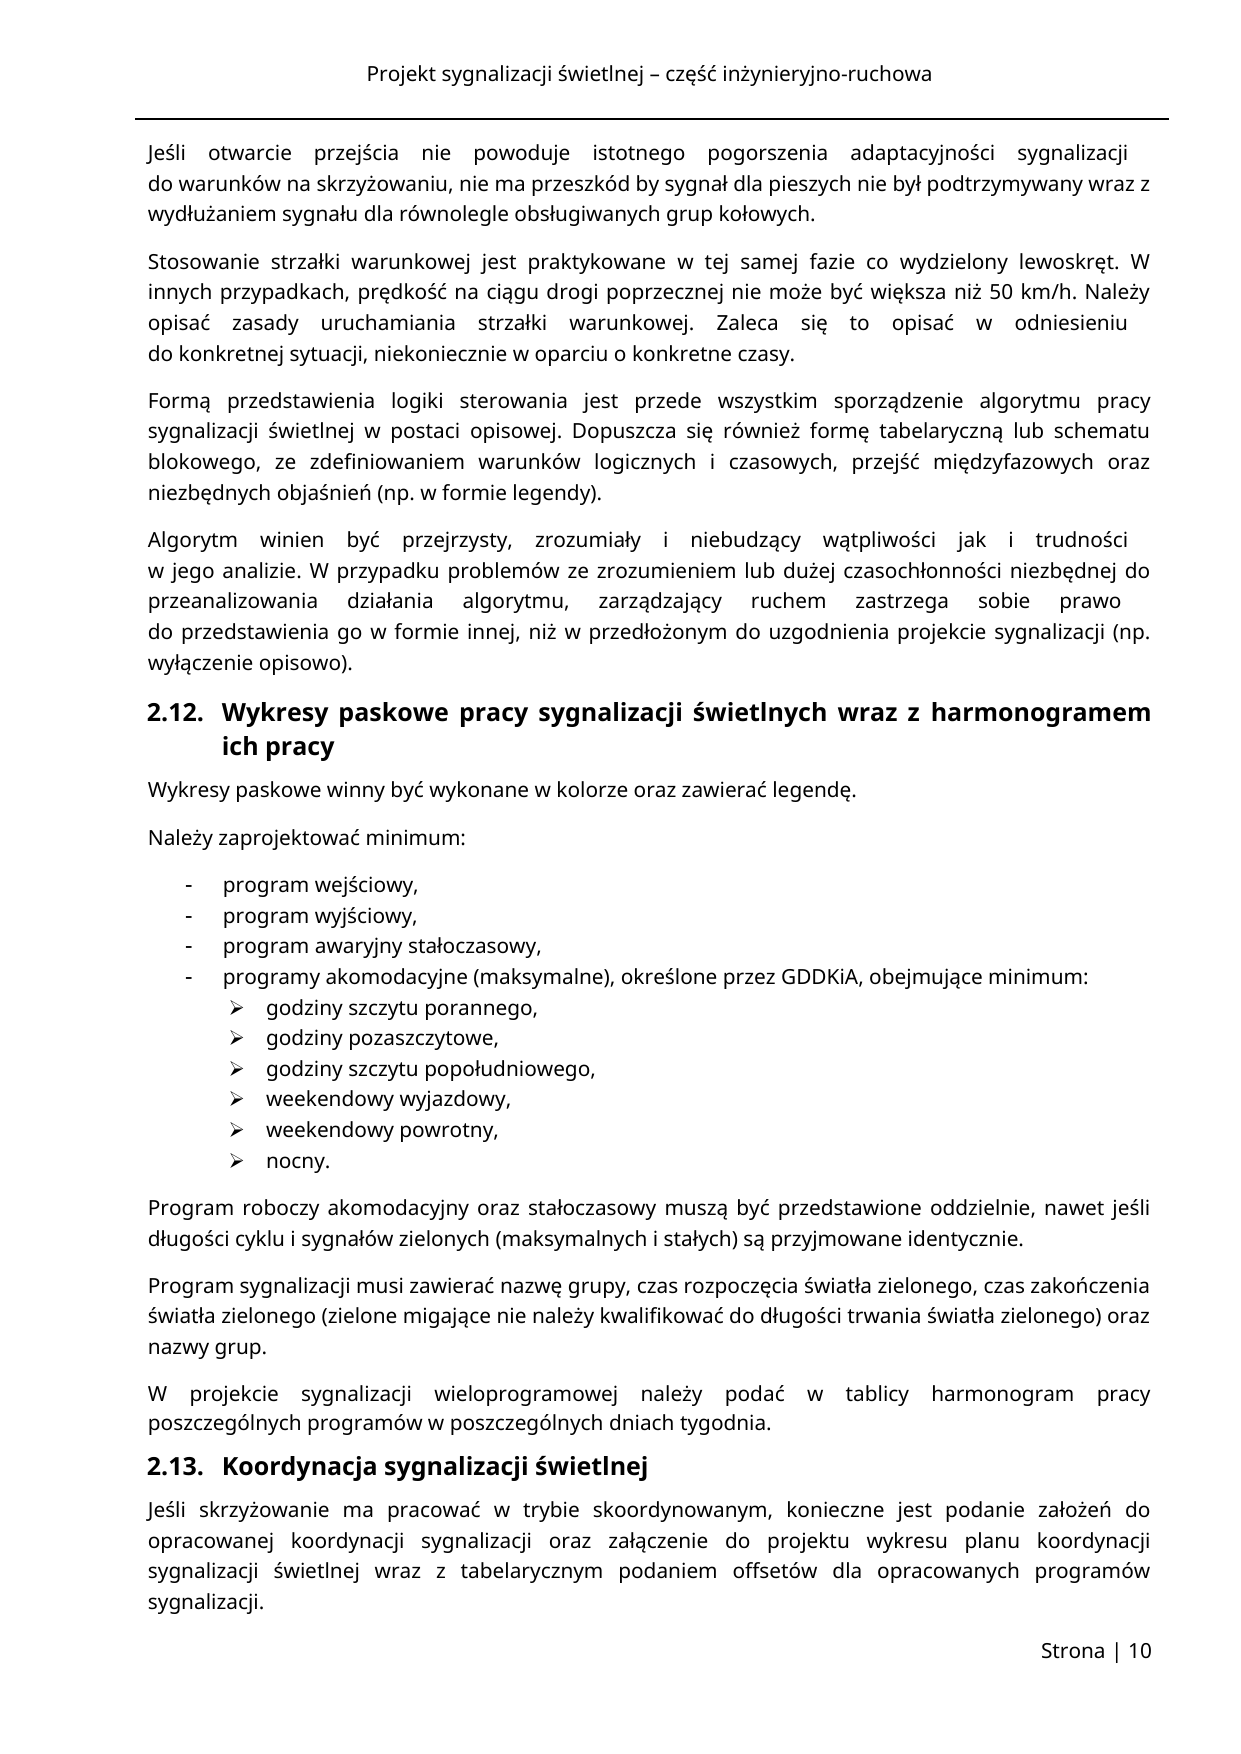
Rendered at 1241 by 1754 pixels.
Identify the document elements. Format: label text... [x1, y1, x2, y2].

list nocny. [228, 1146, 1152, 1174]
subtitle Wykresy paskowe pracy sygnalizacji świetlnych wraz z harmonogramem ich pracy [147, 695, 1152, 763]
text Algorytm winien być przejrzysty, zrozumiały i niebudzący wątpliwości jak i trudności w jego analizie. W przypadku problemów ze zrozumieniem lub dużej czasochłonności niezbędnej do przeanalizowania działania algorytmu, zarządzający ruchem zastrzega sobie prawo do przedstawienia go w formie innej, niż w przedłożonym do uzgodnienia projekcie sygnalizacji (np. wyłączenie opisowo). [148, 525, 1152, 676]
list program wejściowy, [185, 870, 1152, 898]
list godziny szczytu porannego, [228, 993, 1152, 1021]
text Wykresy paskowe winny być wykonane w kolorze oraz zawierać legendę. [148, 776, 1152, 804]
list godziny pozaszczytowe, [228, 1023, 1152, 1052]
list weekendowy wyjazdowy, [228, 1084, 1152, 1113]
text Stosowanie strzałki warunkowej jest praktykowane w tej samej fazie co wydzielony lewoskręt. W innych przypadkach, prędkość na ciągu drogi poprzecznej nie może być większa niż 50 km/h. Należy opisać zasady uruchamiania strzałki warunkowej. Zaleca się to opisać w odniesieniu do konkretnej sytuacji, niekoniecznie w oparciu o konkretne czasy. [148, 247, 1152, 367]
text Formą przedstawienia logiki sterowania jest przede wszystkim sporządzenie algorytmu pracy sygnalizacji świetlnej w postaci opisowej. Dopuszcza się również formę tabelaryczną lub schematu blokowego, ze zdefiniowaniem warunków logicznych i czasowych, przejść międzyfazowych oraz niezbędnych objaśnień (np. w formie legendy). [148, 386, 1152, 506]
text Program sygnalizacji musi zawierać nazwę grupy, czas rozpoczęcia światła zielonego, czas zakończenia światła zielonego (zielone migające nie należy kwalifikować do długości trwania światła zielonego) oraz nazwy grup. [148, 1271, 1152, 1361]
list weekendowy powrotny, [228, 1115, 1152, 1143]
list program awaryjny stałoczasowy, [185, 931, 1152, 960]
text Jeśli skrzyżowanie ma pracować w trybie skoordynowanym, konieczne jest podanie założeń do opracowanej koordynacji sygnalizacji oraz załączenie do projektu wykresu planu koordynacji sygnalizacji świetlnej wraz z tabelarycznym podaniem offsetów dla opracowanych programów sygnalizacji. [148, 1495, 1152, 1616]
list programy akomodacyjne (maksymalne), określone przez GDDKiA, obejmujące minimum: [185, 962, 1152, 990]
text W projekcie sygnalizacji wieloprogramowej należy podać w tablicy harmonogram pracy poszczególnych programów w poszczególnych dniach tygodnia. [148, 1379, 1152, 1436]
text Należy zaprojektować minimum: [148, 823, 1152, 851]
list godziny szczytu popołudniowego, [228, 1054, 1152, 1082]
text Jeśli otwarcie przejścia nie powoduje istotnego pogorszenia adaptacyjności sygnalizacji do warunków na skrzyżowaniu, nie ma przeszkód by sygnał dla pieszych nie był podtrzymywany wraz z wydłużaniem sygnału dla równolegle obsługiwanych grup kołowych. [148, 138, 1152, 228]
list program wyjściowy, [185, 901, 1152, 929]
text Program roboczy akomodacyjny oraz stałoczasowy muszą być przedstawione oddzielnie, nawet jeśli długości cyklu i sygnałów zielonych (maksymalnych i stałych) są przyjmowane identycznie. [148, 1193, 1152, 1252]
subtitle Koordynacja sygnalizacji świetlnej [147, 1449, 1152, 1483]
